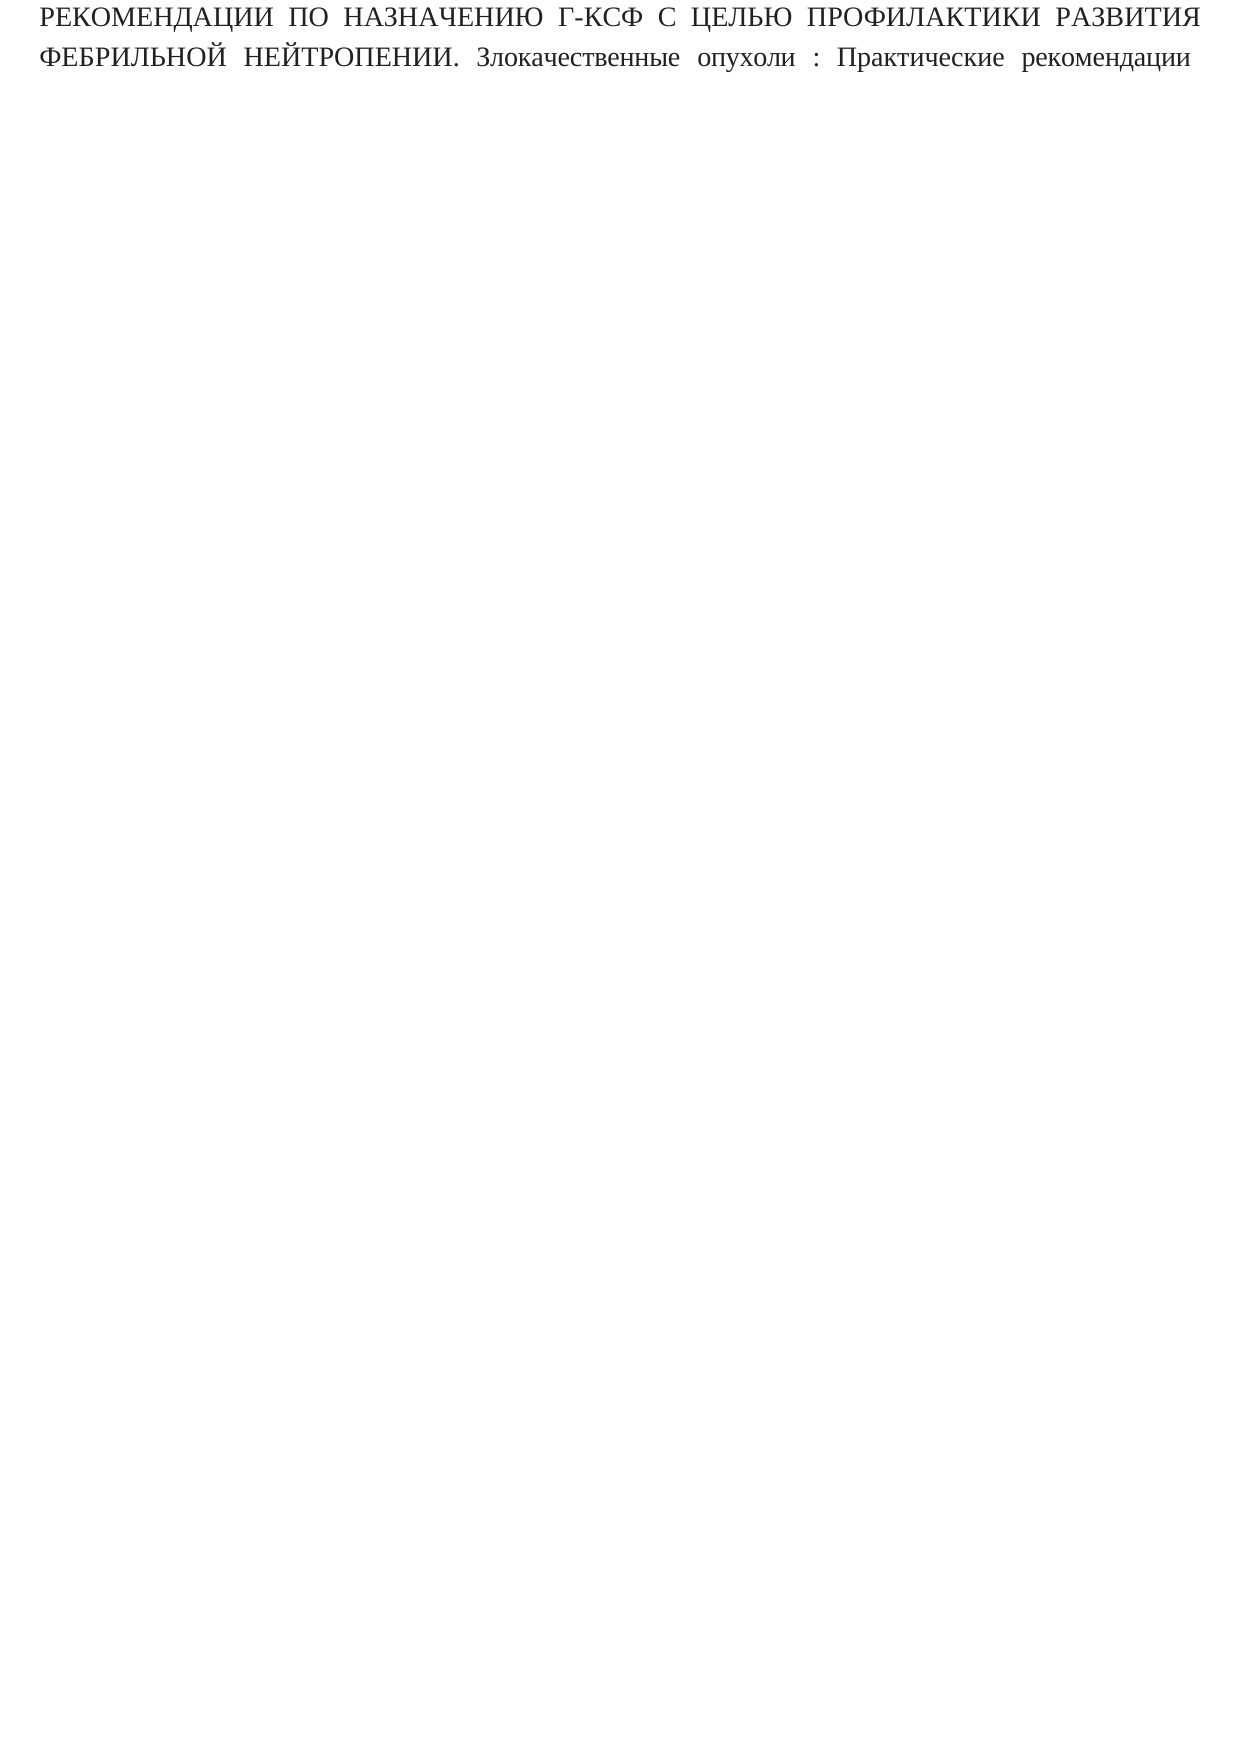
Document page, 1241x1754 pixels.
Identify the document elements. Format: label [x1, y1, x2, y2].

list [39, 0, 1201, 73]
